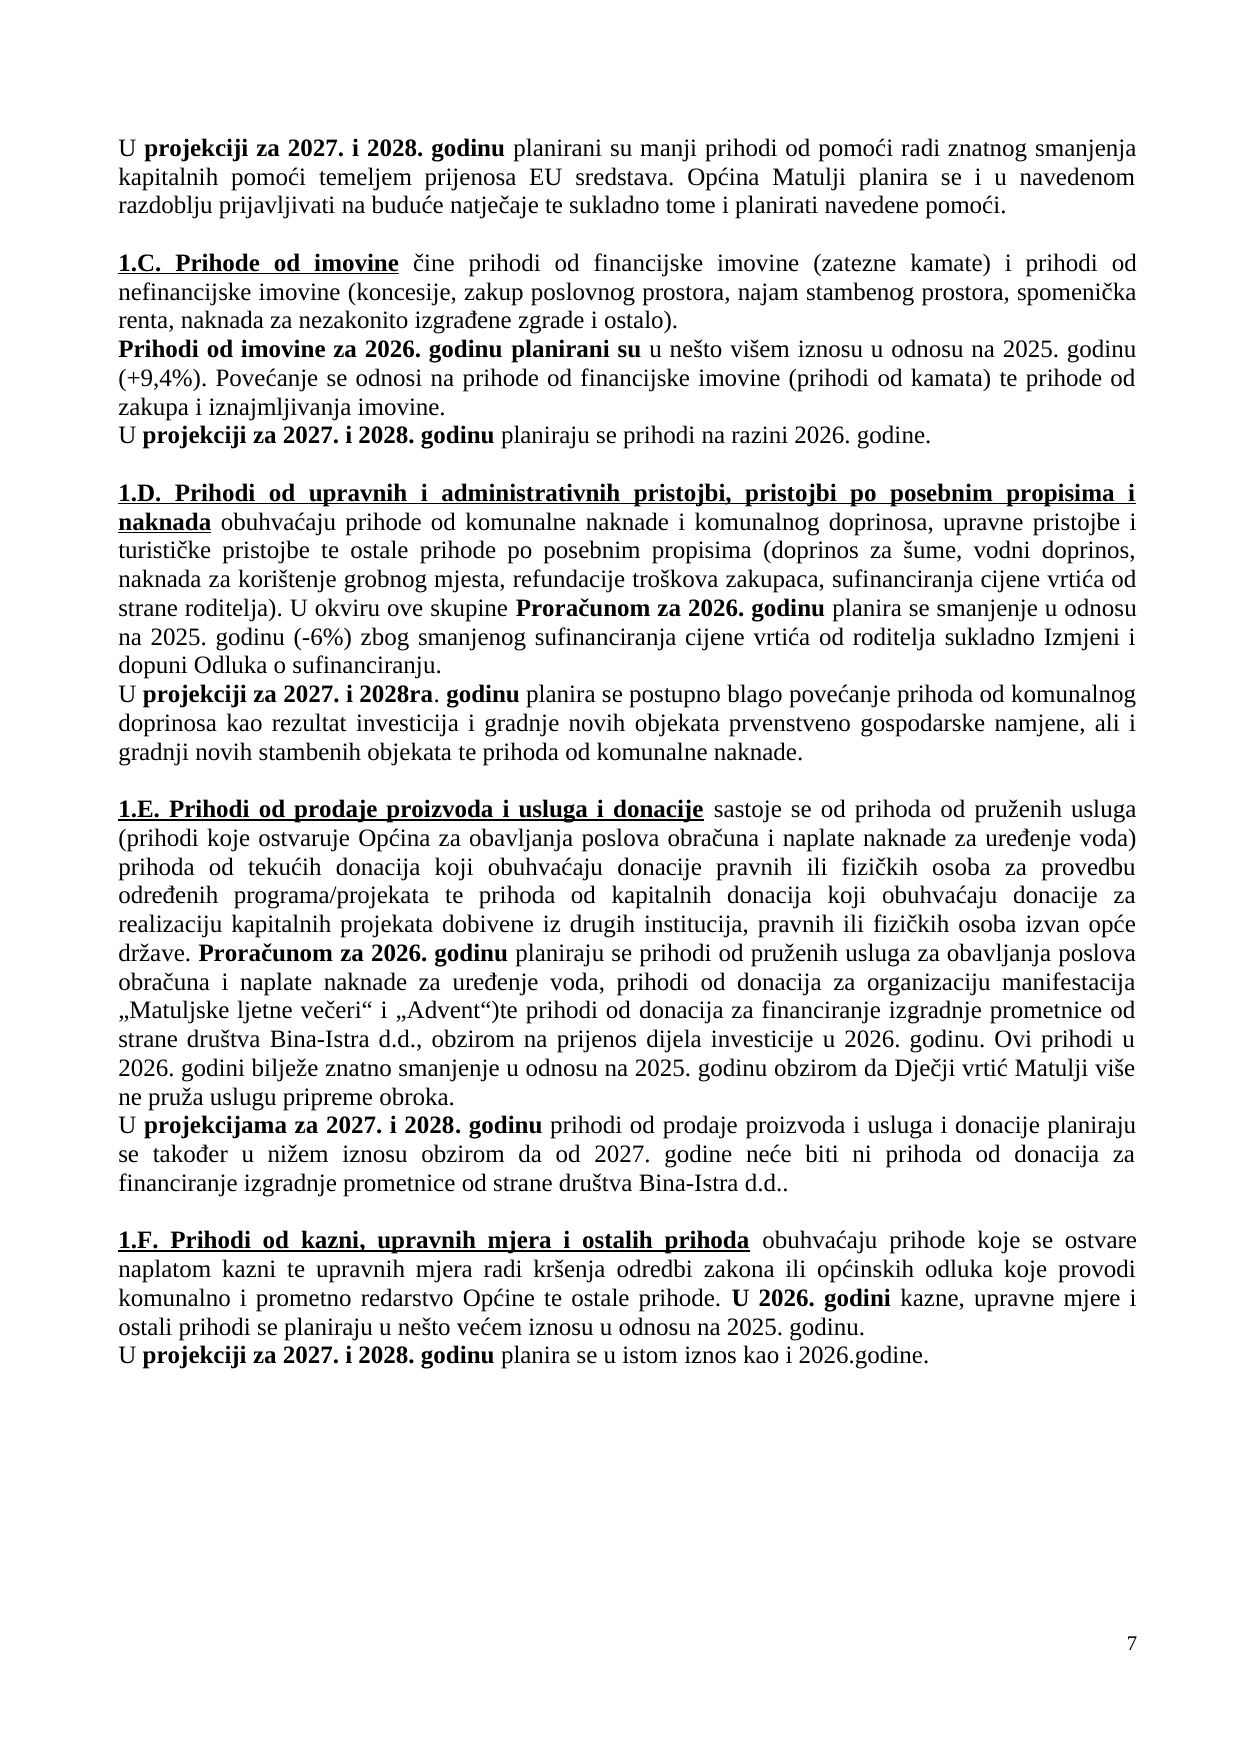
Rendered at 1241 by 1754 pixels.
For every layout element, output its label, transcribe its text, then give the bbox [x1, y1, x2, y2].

text 1.D. Prihodi od upravnih i administrativnih pristojbi, pristojbi po posebnim propisima i naknada obuhvaćaju prihode od komunalne naknade i komunalnog doprinosa, upravne pristojbe i turističke pristojbe te ostale prihode po posebnim propisima (doprinos za šume, vodni doprinos, naknada za korištenje grobnog mjesta, refundacije troškova zakupaca, sufinanciranja cijene vrtića od strane roditelja). U okviru ove skupine Proračunom za 2026. godinu planira se smanjenje u odnosu na 2025. godinu (-6%) zbog smanjenog sufinanciranja cijene vrtića od roditelja sukladno Izmjeni i dopuni Odluka o sufinanciranju. [118, 478, 1137, 679]
text U projekciji za 2027. i 2028. godinu planiraju se prihodi na razini 2026. godine. [118, 420, 1137, 449]
text U projekciji za 2027. i 2028. godinu planirani su manji prihodi od pomoći radi znatnog smanjenja kapitalnih pomoći temeljem prijenosa EU sredstava. Općina Matulji planira se i u navedenom razdoblju prijavljivati na buduće natječaje te sukladno tome i planirati navedene pomoći. [118, 133, 1137, 219]
text 1.C. Prihode od imovine čine prihodi od financijske imovine (zatezne kamate) i prihodi od nefinancijske imovine (koncesije, zakup poslovnog prostora, najam stambenog prostora, spomenička renta, naknada za nezakonito izgrađene zgrade i ostalo). [118, 248, 1137, 334]
text U projekciji za 2027. i 2028. godinu planira se u istom iznos kao i 2026.godine. [118, 1340, 1137, 1369]
text U projekcijama za 2027. i 2028. godinu prihodi od prodaje proizvoda i usluga i donacije planiraju se također u nižem iznosu obzirom da od 2027. godine neće biti ni prihoda od donacija za financiranje izgradnje prometnice od strane društva Bina-Istra d.d.. [118, 1110, 1137, 1197]
text 1.F. Prihodi od kazni, upravnih mjera i ostalih prihoda obuhvaćaju prihode koje se ostvare naplatom kazni te upravnih mjera radi kršenja odredbi zakona ili općinskih odluka koje provodi komunalno i prometno redarstvo Općine te ostale prihode. U 2026. godini kazne, upravne mjere i ostali prihodi se planiraju u nešto većem iznosu u odnosu na 2025. godinu. [118, 1225, 1137, 1340]
text Prihodi od imovine za 2026. godinu planirani su u nešto višem iznosu u odnosu na 2025. godinu (+9,4%). Povećanje se odnosi na prihode od financijske imovine (prihodi od kamata) te prihode od zakupa i iznajmljivanja imovine. [118, 334, 1137, 420]
text 1.E. Prihodi od prodaje proizvoda i usluga i donacije sastoje se od prihoda od pruženih usluga (prihodi koje ostvaruje Općina za obavljanja poslova obračuna i naplate naknade za uređenje voda) prihoda od tekućih donacija koji obuhvaćaju donacije pravnih ili fizičkih osoba za provedbu određenih programa/projekata te prihoda od kapitalnih donacija koji obuhvaćaju donacije za realizaciju kapitalnih projekata dobivene iz drugih institucija, pravnih ili fizičkih osoba izvan opće države. Proračunom za 2026. godinu planiraju se prihodi od pruženih usluga za obavljanja poslova obračuna i naplate naknade za uređenje voda, prihodi od donacija za organizaciju manifestacija „Matuljske ljetne večeri“ i „Advent“)te prihodi od donacija za financiranje izgradnje prometnice od strane društva Bina-Istra d.d., obzirom na prijenos dijela investicije u 2026. godinu. Ovi prihodi u 2026. godini bilježe znatno smanjenje u odnosu na 2025. godinu obzirom da Dječji vrtić Matulji više ne pruža uslugu pripreme obroka. [118, 794, 1137, 1110]
text U projekciji za 2027. i 2028ra. godinu planira se postupno blago povećanje prihoda od komunalnog doprinosa kao rezultat investicija i gradnje novih objekata prvenstveno gospodarske namjene, ali i gradnji novih stambenih objekata te prihoda od komunalne naknade. [118, 679, 1137, 765]
